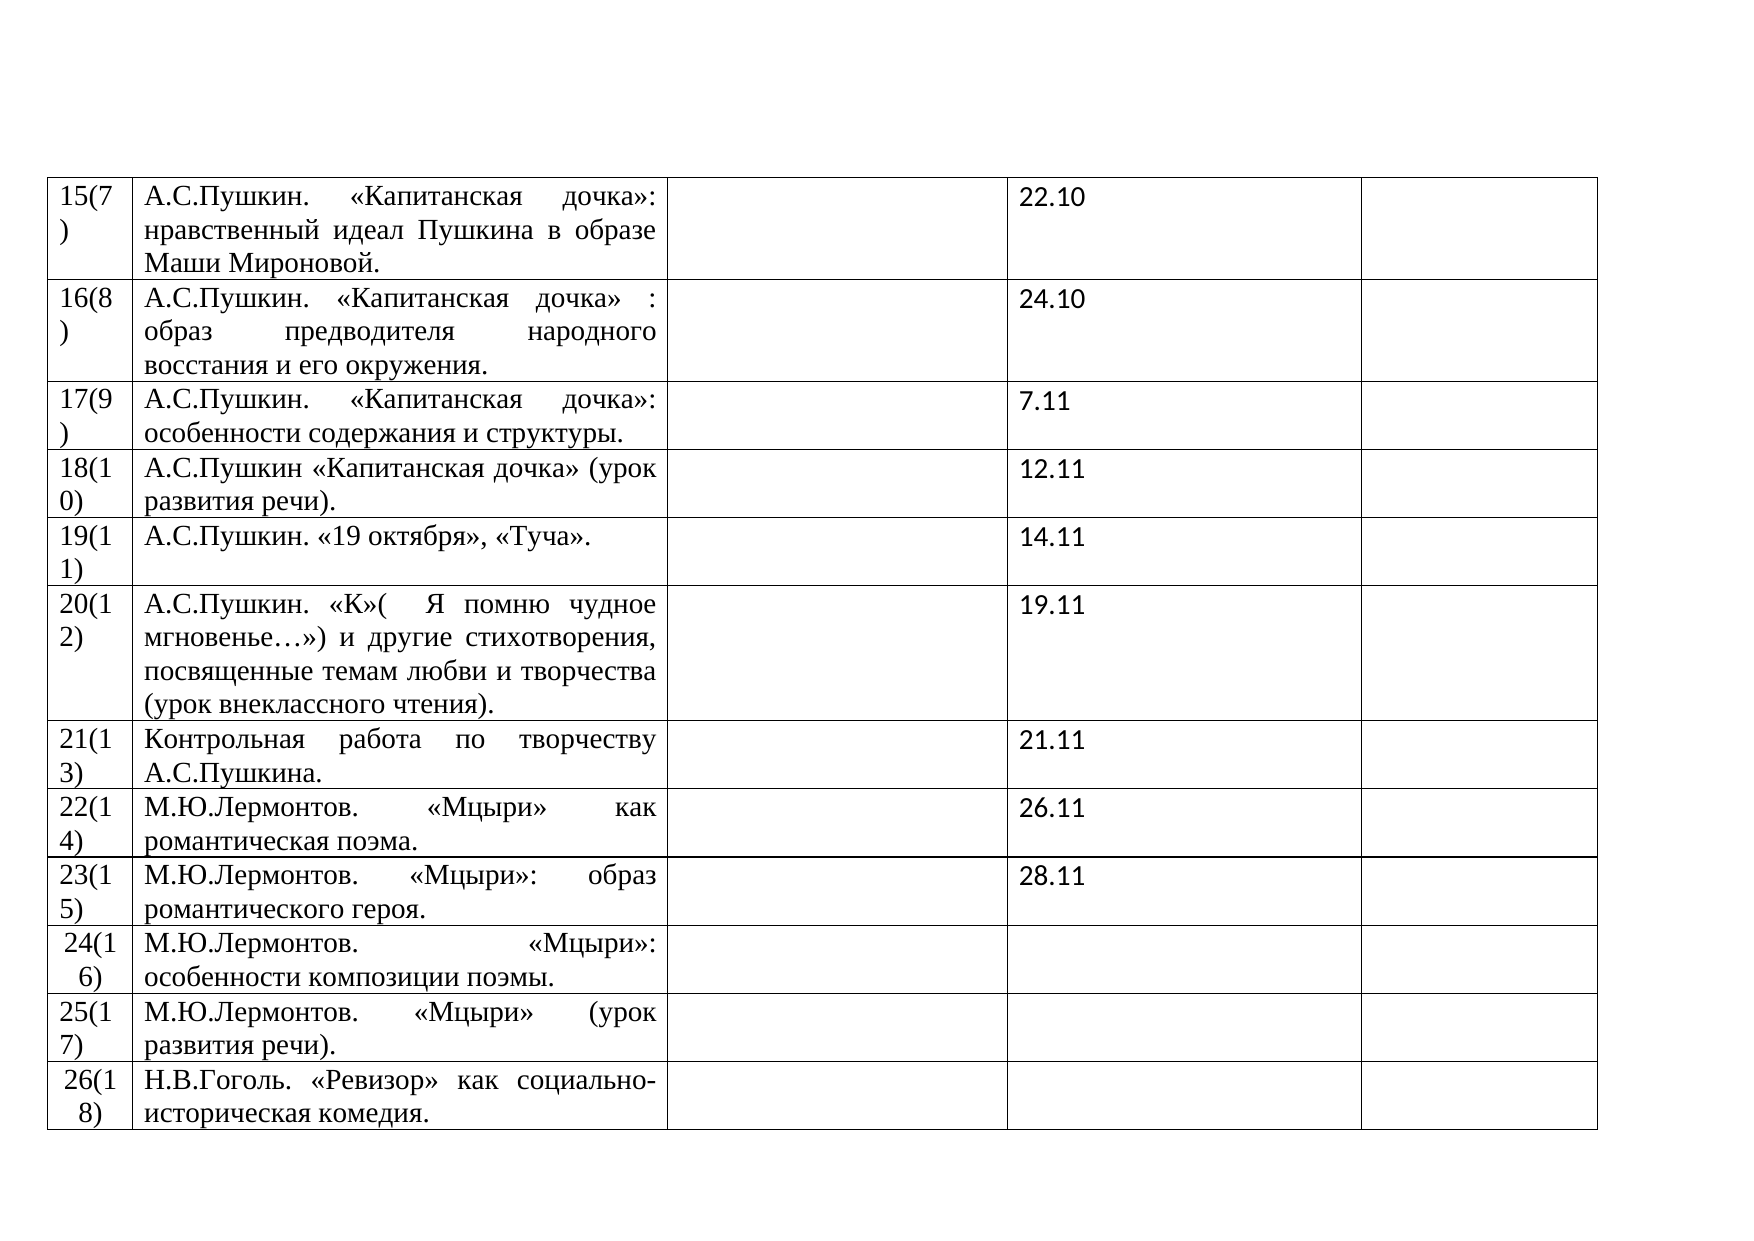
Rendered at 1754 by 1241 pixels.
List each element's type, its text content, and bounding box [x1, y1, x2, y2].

table_cell А.С.Пушкин. «К»( Я помню чудное мгновенье…») и другие стихотворения, посвященные темам любви и творчества (урок внеклассного чтения). [133, 586, 667, 720]
table_cell 23(15) [48, 858, 132, 924]
table_cell Н.В.Гоголь. «Ревизор» как социально-историческая комедия. [133, 1062, 667, 1129]
table_cell [668, 721, 1007, 788]
table_cell 12.11 [1008, 450, 1361, 517]
table_cell [1362, 994, 1597, 1061]
table_cell [1008, 994, 1361, 1061]
table_cell 7.11 [1008, 382, 1361, 449]
table_cell 14.11 [1008, 518, 1361, 585]
table_cell 19(11) [48, 518, 132, 585]
table_cell 18(10) [48, 450, 132, 517]
table_cell М.Ю.Лермонтов. «Мцыри» (урок развития речи). [133, 994, 667, 1061]
table_cell А.С.Пушкин. «Капитанская дочка»: нравственный идеал Пушкина в образе Маши Мироновой. [133, 178, 667, 279]
table_cell 21.11 [1008, 721, 1361, 788]
table_cell А.С.Пушкин. «19 октября», «Туча». [133, 518, 667, 585]
table_cell [1008, 926, 1361, 993]
table_cell [1362, 280, 1597, 381]
table_cell 17(9) [48, 382, 132, 449]
table_cell 21(13) [48, 721, 132, 788]
table_cell [1362, 450, 1597, 517]
table_cell [668, 586, 1007, 720]
table_cell 26(18) [48, 1062, 132, 1129]
table_cell [1362, 721, 1597, 788]
table_cell [668, 1062, 1007, 1129]
table_cell А.С.Пушкин. «Капитанская дочка» : образ предводителя народного восстания и его окружения. [133, 280, 667, 381]
table_cell 22(14) [48, 789, 132, 856]
table_cell М.Ю.Лермонтов. «Мцыри»: особенности композиции поэмы. [133, 926, 667, 993]
table_cell А.С.Пушкин «Капитанская дочка» (урок развития речи). [133, 450, 667, 517]
table_cell Контрольная работа по творчеству А.С.Пушкина. [133, 721, 667, 788]
table_cell [1362, 586, 1597, 720]
table_cell [1362, 789, 1597, 856]
table_cell М.Ю.Лермонтов. «Мцыри» как романтическая поэма. [133, 789, 667, 856]
table_cell 15(7) [48, 178, 132, 279]
table_cell 20(12) [48, 586, 132, 720]
table_cell [1008, 1062, 1361, 1129]
table_cell 16(8) [48, 280, 132, 381]
table_cell 19.11 [1008, 586, 1361, 720]
table_cell [1362, 926, 1597, 993]
table_cell [1362, 858, 1597, 924]
table_cell [668, 994, 1007, 1061]
table_cell [1362, 1062, 1597, 1129]
table_cell 24(16) [48, 926, 132, 993]
table_cell [668, 518, 1007, 585]
table_cell 25(17) [48, 994, 132, 1061]
table_cell [668, 926, 1007, 993]
table_cell [668, 178, 1007, 279]
table_cell [1362, 178, 1597, 279]
table_cell М.Ю.Лермонтов. «Мцыри»: образ романтического героя. [133, 858, 667, 924]
table_cell 28.11 [1008, 858, 1361, 924]
table_cell [1362, 518, 1597, 585]
table_cell 24.10 [1008, 280, 1361, 381]
table_cell [668, 450, 1007, 517]
table_cell 22.10 [1008, 178, 1361, 279]
table_cell [668, 789, 1007, 856]
table_cell [668, 382, 1007, 449]
table_cell 26.11 [1008, 789, 1361, 856]
table_cell А.С.Пушкин. «Капитанская дочка»: особенности содержания и структуры. [133, 382, 667, 449]
table_cell [668, 858, 1007, 924]
table_cell [1362, 382, 1597, 449]
table_cell [668, 280, 1007, 381]
